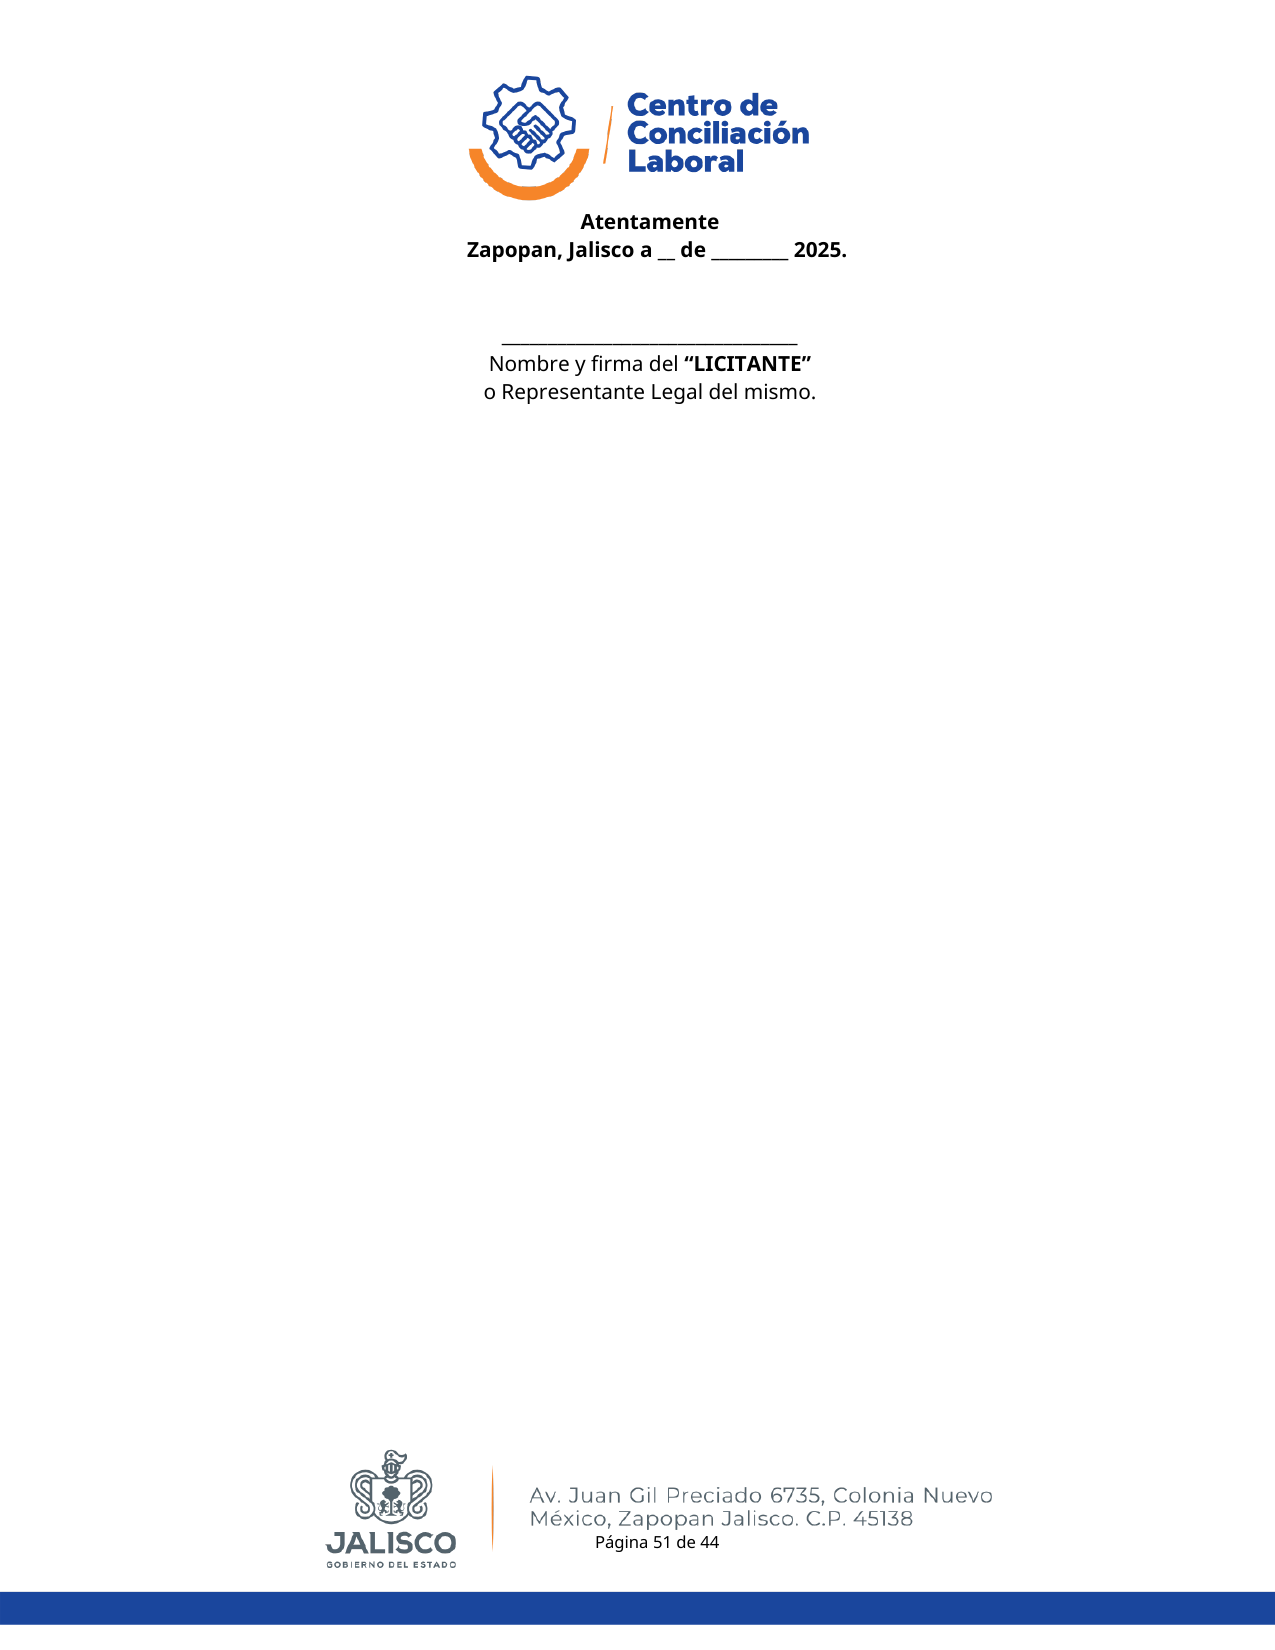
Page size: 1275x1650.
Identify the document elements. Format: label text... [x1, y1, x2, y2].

picture [0, 3, 1275, 1650]
text Nombre y firma del “LICITANTE” [162, 349, 1137, 377]
text o Representante Legal del mismo. [162, 377, 1137, 406]
text Zapopan, Jalisco a __ de _________ 2025. [162, 235, 1152, 264]
text Atentamente [162, 207, 1137, 235]
text ________________________________ [162, 321, 1137, 349]
